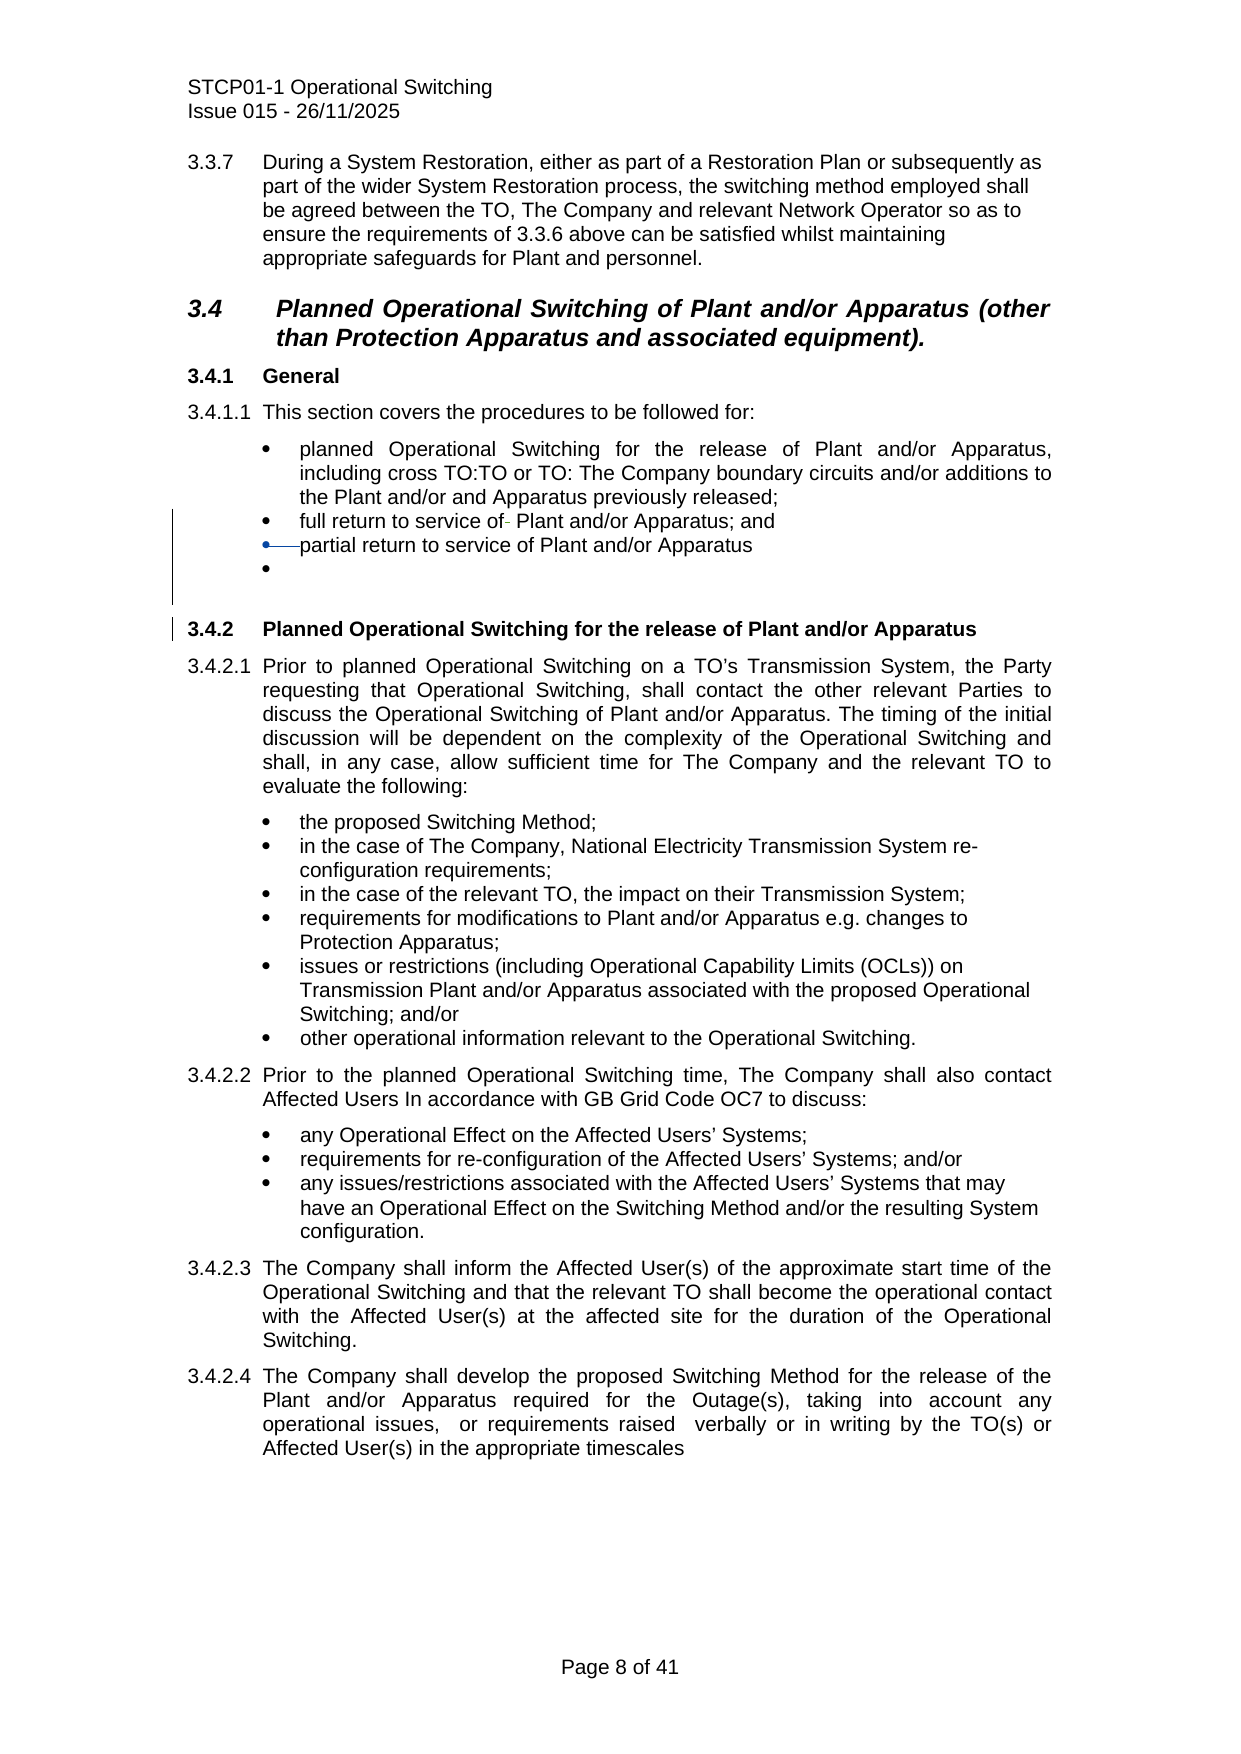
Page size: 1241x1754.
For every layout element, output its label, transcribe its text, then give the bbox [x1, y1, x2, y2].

subtitle General [187, 364, 1053, 388]
text 3.3.7 During a System Restoration, either as part of a Restoration Plan or subsequently as part of the wider System Restoration process, the switching method employed shall be agreed between the TO, The Company and relevant Network Operator so as to ensure the requirements of 3.3.6 above can be satisfied whilst maintaining appropriate safeguards for Plant and personnel. [187, 150, 1053, 270]
subtitle the proposed Switching Method; [262, 810, 1053, 834]
subtitle other operational information relevant to the Operational Switching. [262, 1026, 1053, 1050]
subtitle partial return to service of Plant and/or Apparatus [262, 533, 1053, 557]
subtitle 3.4.2 Planned Operational Switching for the release of Plant and/or Apparatus [187, 617, 1053, 641]
subtitle 3.4.2.4 The Company shall develop the proposed Switching Method for the release of the Plant and/or Apparatus required for the Outage(s), taking into account any operational issues, or requirements raised verbally or in writing by the TO(s) or Affected User(s) in the appropriate timescales [187, 1364, 1053, 1460]
subtitle Planned Operational Switching of Plant and/or Apparatus (other than Protection Apparatus and associated equipment). [187, 294, 1053, 351]
subtitle in the case of The Company, National Electricity Transmission System re-configuration requirements; [262, 834, 1053, 882]
subtitle issues or restrictions (including Operational Capability Limits (OCLs)) on Transmission Plant and/or Apparatus associated with the proposed Operational Switching; and/or [262, 954, 1053, 1026]
subtitle 3.4.2.3 The Company shall inform the Affected User(s) of the approximate start time of the Operational Switching and that the relevant TO shall become the operational contact with the Affected User(s) at the affected site for the duration of the Operational Switching. [187, 1256, 1053, 1352]
subtitle 3.4.2.2 Prior to the planned Operational Switching time, The Company shall also contact Affected Users In accordance with GB Grid Code OC7 to discuss: [187, 1063, 1053, 1111]
subtitle planned Operational Switching for the release of Plant and/or Apparatus, including cross TO:TO or TO: The Company boundary circuits and/or additions to the Plant and/or and Apparatus previously released; [262, 437, 1053, 509]
subtitle requirements for re-configuration of the Affected Users’ Systems; and/or [262, 1147, 1053, 1171]
subtitle full return to service of Plant and/or Apparatus; and [262, 509, 1053, 533]
subtitle in the case of the relevant TO, the impact on their Transmission System; [262, 882, 1053, 906]
subtitle 3.4.2.1 Prior to planned Operational Switching on a TO’s Transmission System, the Party requesting that Operational Switching, shall contact the other relevant Parties to discuss the Operational Switching of Plant and/or Apparatus. The timing of the initial discussion will be dependent on the complexity of the Operational Switching and shall, in any case, allow sufficient time for The Company and the relevant TO to evaluate the following: [187, 654, 1053, 797]
subtitle requirements for modifications to Plant and/or Apparatus e.g. changes to Protection Apparatus; [262, 906, 1053, 954]
subtitle any Operational Effect on the Affected Users’ Systems; [262, 1123, 1053, 1147]
subtitle 3.4.1.1 This section covers the procedures to be followed for: [187, 400, 1053, 424]
subtitle any issues/restrictions associated with the Affected Users’ Systems that may have an Operational Effect on the Switching Method and/or the resulting System configuration. [262, 1171, 1053, 1243]
